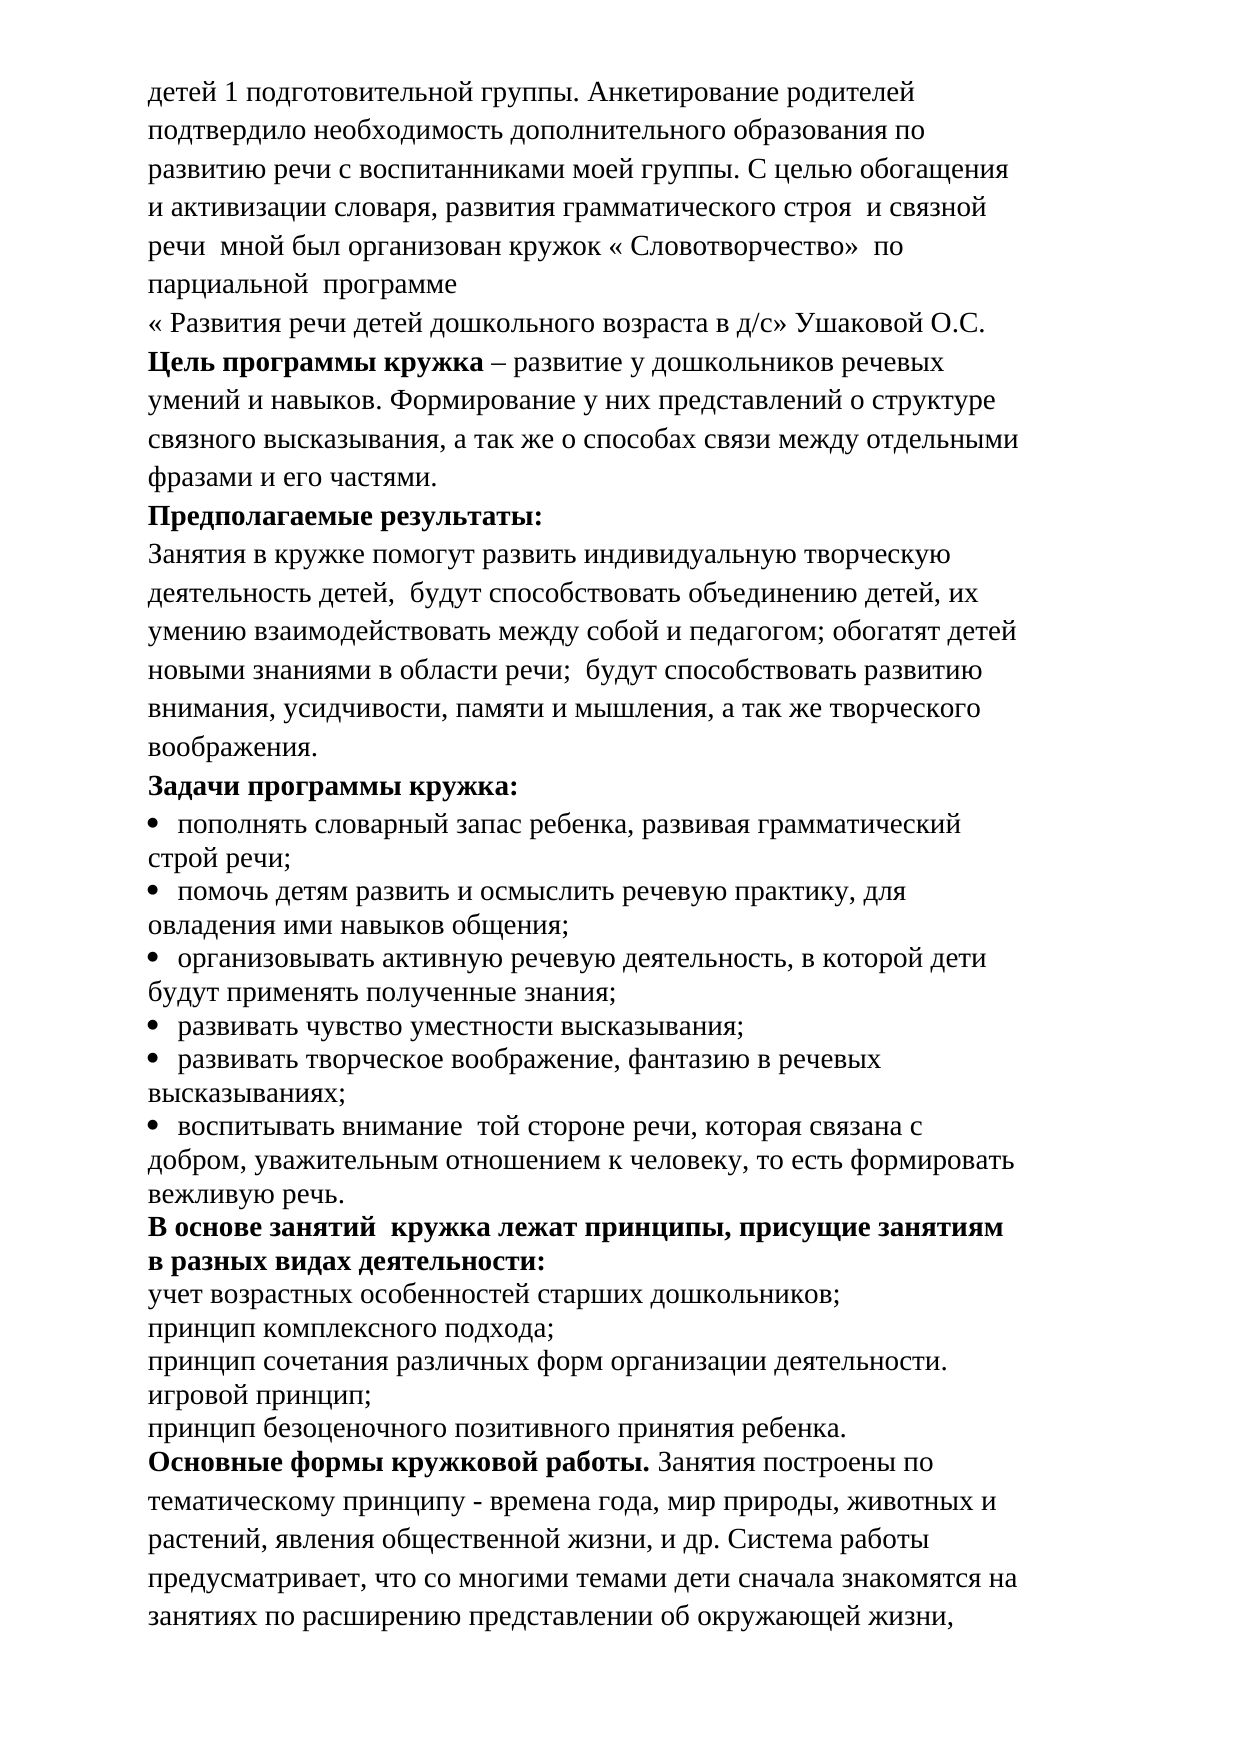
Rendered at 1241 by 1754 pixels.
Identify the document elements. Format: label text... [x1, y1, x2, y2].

text Предполагаемые результаты: [148, 498, 1019, 531]
list организовывать активную речевую деятельность, в которой дети будут применять полученные знания; [148, 941, 1019, 1008]
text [148, 74, 1019, 300]
list развивать чувство уместности высказывания; [148, 1008, 1019, 1041]
text Цель программы кружка – развитие у дошкольников речевых умений и навыков. Формирование у них представлений о структуре связного высказывания, а так же о способах связи между отдельными фразами и его частями. [148, 344, 1019, 493]
text Занятия в кружке помогут развить индивидуальную творческую деятельность детей, будут способствовать объединению детей, их умению взаимодействовать между собой и педагогом; обогатят детей новыми знаниями в области речи; будут способствовать развитию внимания, усидчивости, памяти и мышления, а так же творческого воображения. [148, 536, 1019, 763]
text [148, 1444, 1019, 1632]
text игровой принцип; [148, 1377, 1019, 1411]
list помочь детям развить и осмыслить речевую практику, для овладения ими навыков общения; [148, 873, 1019, 941]
text учет возрастных особенностей старших дошкольников; [148, 1276, 1019, 1310]
list пополнять словарный запас ребенка, развивая грамматический строй речи; [148, 806, 1019, 873]
text принцип комплексного подхода; [148, 1310, 1019, 1343]
text принцип безоценочного позитивного принятия ребенка. [148, 1411, 1019, 1444]
text В основе занятий кружка лежат принципы, присущие занятиям в разных видах деятельности: [148, 1209, 1019, 1276]
text Задачи программы кружка: [148, 768, 1019, 801]
text « Развития речи детей дошкольного возраста в д/с» Ушаковой О.С. [148, 305, 1019, 339]
list развивать творческое воображение, фантазию в речевых высказываниях; [148, 1041, 1019, 1108]
list воспитывать внимание той стороне речи, которая связана с добром, уважительным отношением к человеку, то есть формировать вежливую речь. [148, 1108, 1019, 1209]
text принцип сочетания различных форм организации деятельности. [148, 1343, 1019, 1377]
